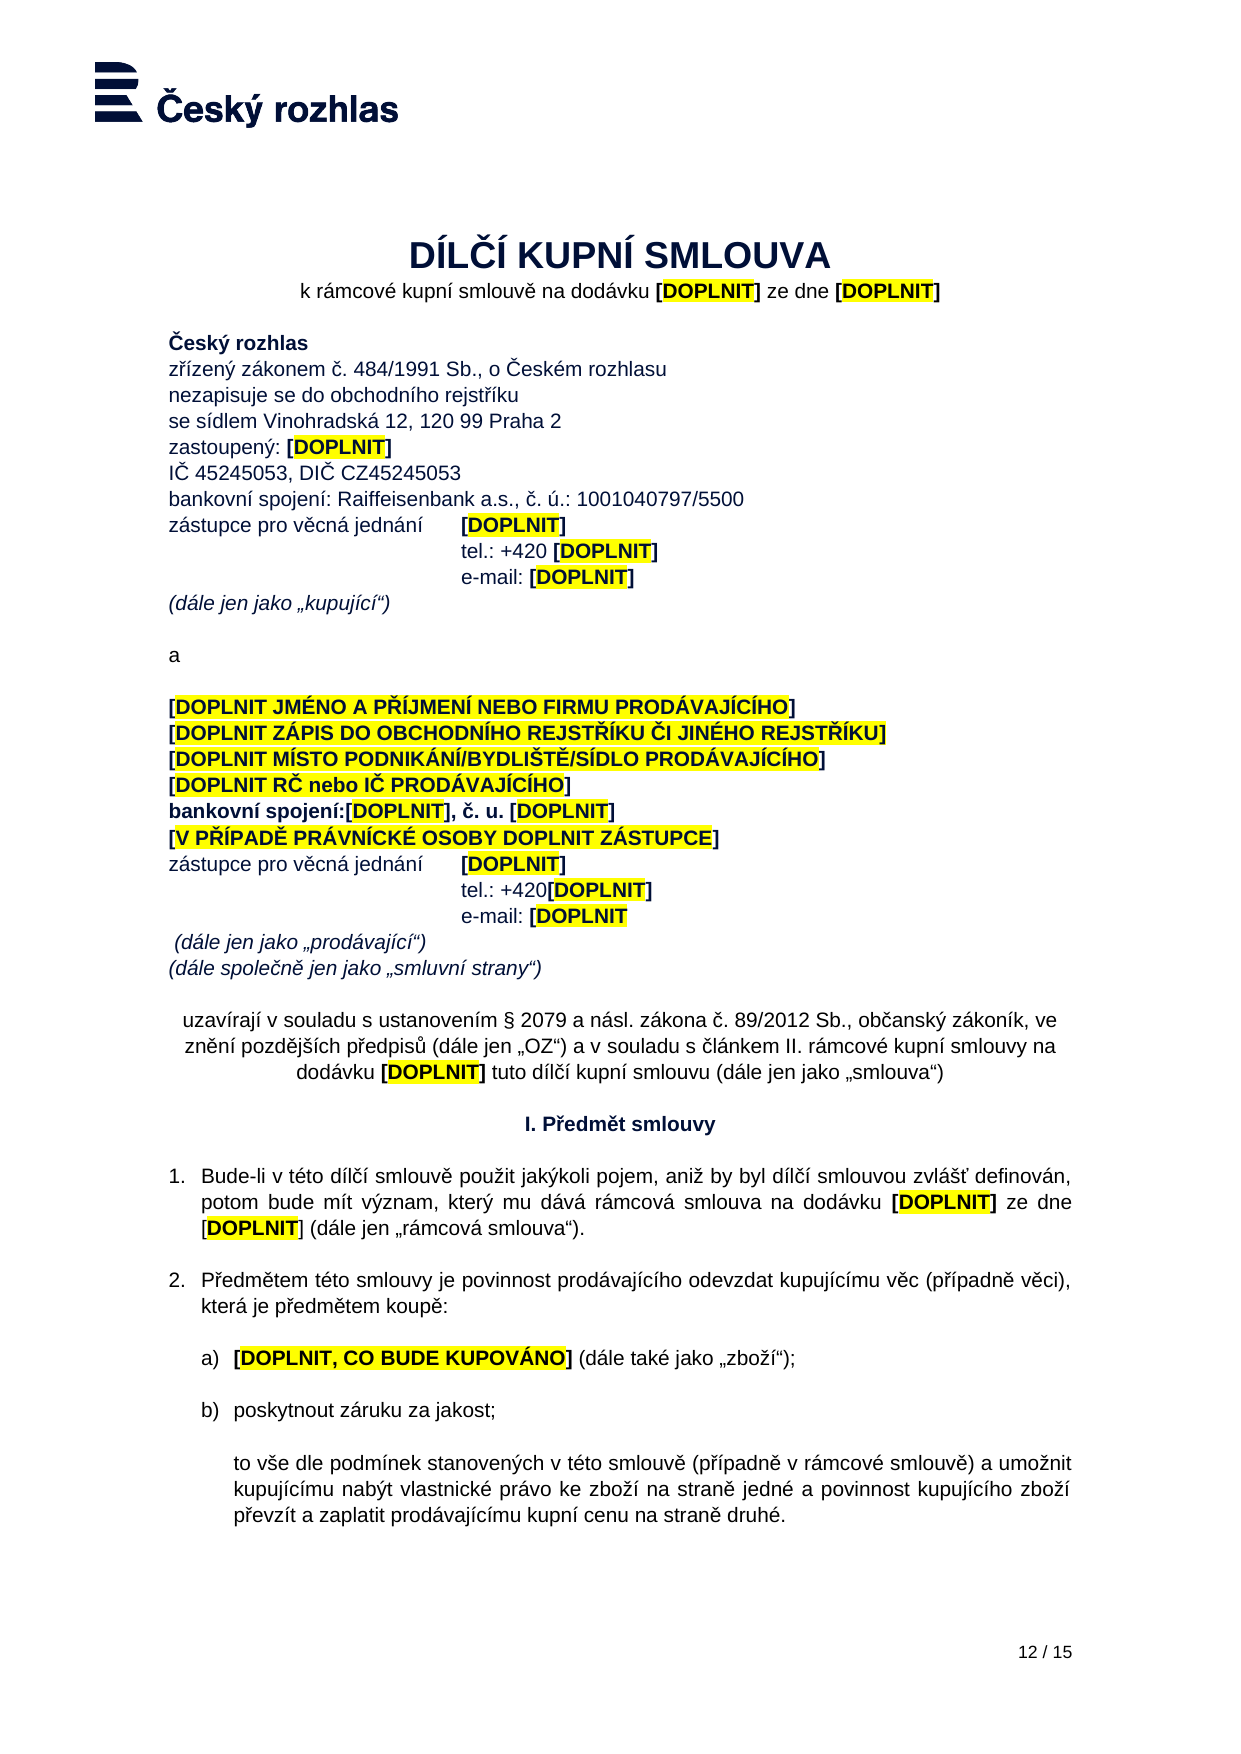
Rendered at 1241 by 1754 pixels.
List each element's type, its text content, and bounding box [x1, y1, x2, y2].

text a [168, 642, 1072, 668]
text bankovní spojení: Raiffeisenbank a.s., č. ú.: 1001040797/5500 [168, 486, 1072, 512]
text zástupce pro věcná jednání [DOPLNIT] [168, 850, 1072, 876]
title DÍLČÍ KUPNÍ SMLOUVA [168, 233, 1072, 277]
text [DOPLNIT MÍSTO PODNIKÁNÍ/BYDLIŠTĚ/SÍDLO PRODÁVAJÍCÍHO] [168, 746, 1072, 772]
list [DOPLNIT, CO BUDE KUPOVÁNO] (dále také jako „zboží“); [201, 1345, 1072, 1371]
text uzavírají v souladu s ustanovením § 2079 a násl. zákona č. 89/2012 Sb., občanský zákoník, ve znění pozdějších předpisů (dále jen „OZ“) a v souladu s článkem II. rámcové kupní smlouvy na dodávku [DOPLNIT] tuto dílčí kupní smlouvu (dále jen jako „smlouva“) [168, 1006, 1072, 1084]
text [DOPLNIT JMÉNO A PŘÍJMENÍ NEBO FIRMU PRODÁVAJÍCÍHO] [168, 694, 1072, 720]
list poskytnout záruku za jakost; [201, 1397, 1072, 1423]
text zastoupený: [DOPLNIT] [168, 433, 1072, 459]
text k rámcové kupní smlouvě na dodávku [DOPLNIT] ze dne [DOPLNIT] [168, 277, 1072, 303]
text zřízený zákonem č. 484/1991 Sb., o Českém rozhlasu [168, 355, 1072, 381]
text IČ 45245053, DIČ CZ45245053 [168, 459, 1072, 486]
text bankovní spojení:[DOPLNIT], č. u. [DOPLNIT] [168, 798, 1072, 824]
subtitle Předmět smlouvy [168, 1111, 1072, 1137]
text (dále jen jako „kupující“) [168, 590, 1072, 616]
text (dále společně jen jako „smluvní strany“) [168, 954, 1072, 980]
text [V PŘÍPADĚ PRÁVNÍCKÉ OSOBY DOPLNIT ZÁSTUPCE] [168, 824, 1072, 850]
list to vše dle podmínek stanovených v této smlouvě (případně v rámcové smlouvě) a umožnit kupujícímu nabýt vlastnické právo ke zboží na straně jedné a povinnost kupujícího zboží převzít a zaplatit prodávajícímu kupní cenu na straně druhé. [233, 1449, 1072, 1527]
text nezapisuje se do obchodního rejstříku [168, 381, 1072, 407]
list Předmětem této smlouvy je povinnost prodávajícího odevzdat kupujícímu věc (případně věci), která je předmětem koupě: [168, 1267, 1072, 1319]
text e-mail: [DOPLNIT [168, 902, 1072, 928]
text zástupce pro věcná jednání [DOPLNIT] [168, 512, 1072, 538]
text se sídlem Vinohradská 12, 120 99 Praha 2 [168, 407, 1072, 433]
list Bude-li v této dílčí smlouvě použit jakýkoli pojem, aniž by byl dílčí smlouvou zvlášť definován, potom bude mít význam, který mu dává rámcová smlouva na dodávku [DOPLNIT] ze dne [DOPLNIT] (dále jen „rámcová smlouva“). [168, 1163, 1072, 1241]
text (dále jen jako „prodávající“) [168, 928, 1072, 954]
text Český rozhlas [168, 329, 1072, 355]
text tel.: +420 [DOPLNIT] [168, 538, 1072, 564]
text tel.: +420[DOPLNIT] [168, 876, 1072, 902]
text [DOPLNIT ZÁPIS DO OBCHODNÍHO REJSTŘÍKU ČI JINÉHO REJSTŘÍKU] [168, 720, 1072, 746]
text e-mail: [DOPLNIT] [168, 564, 1072, 590]
picture [95, 62, 398, 128]
text [DOPLNIT RČ nebo IČ PRODÁVAJÍCÍHO] [168, 772, 1072, 798]
